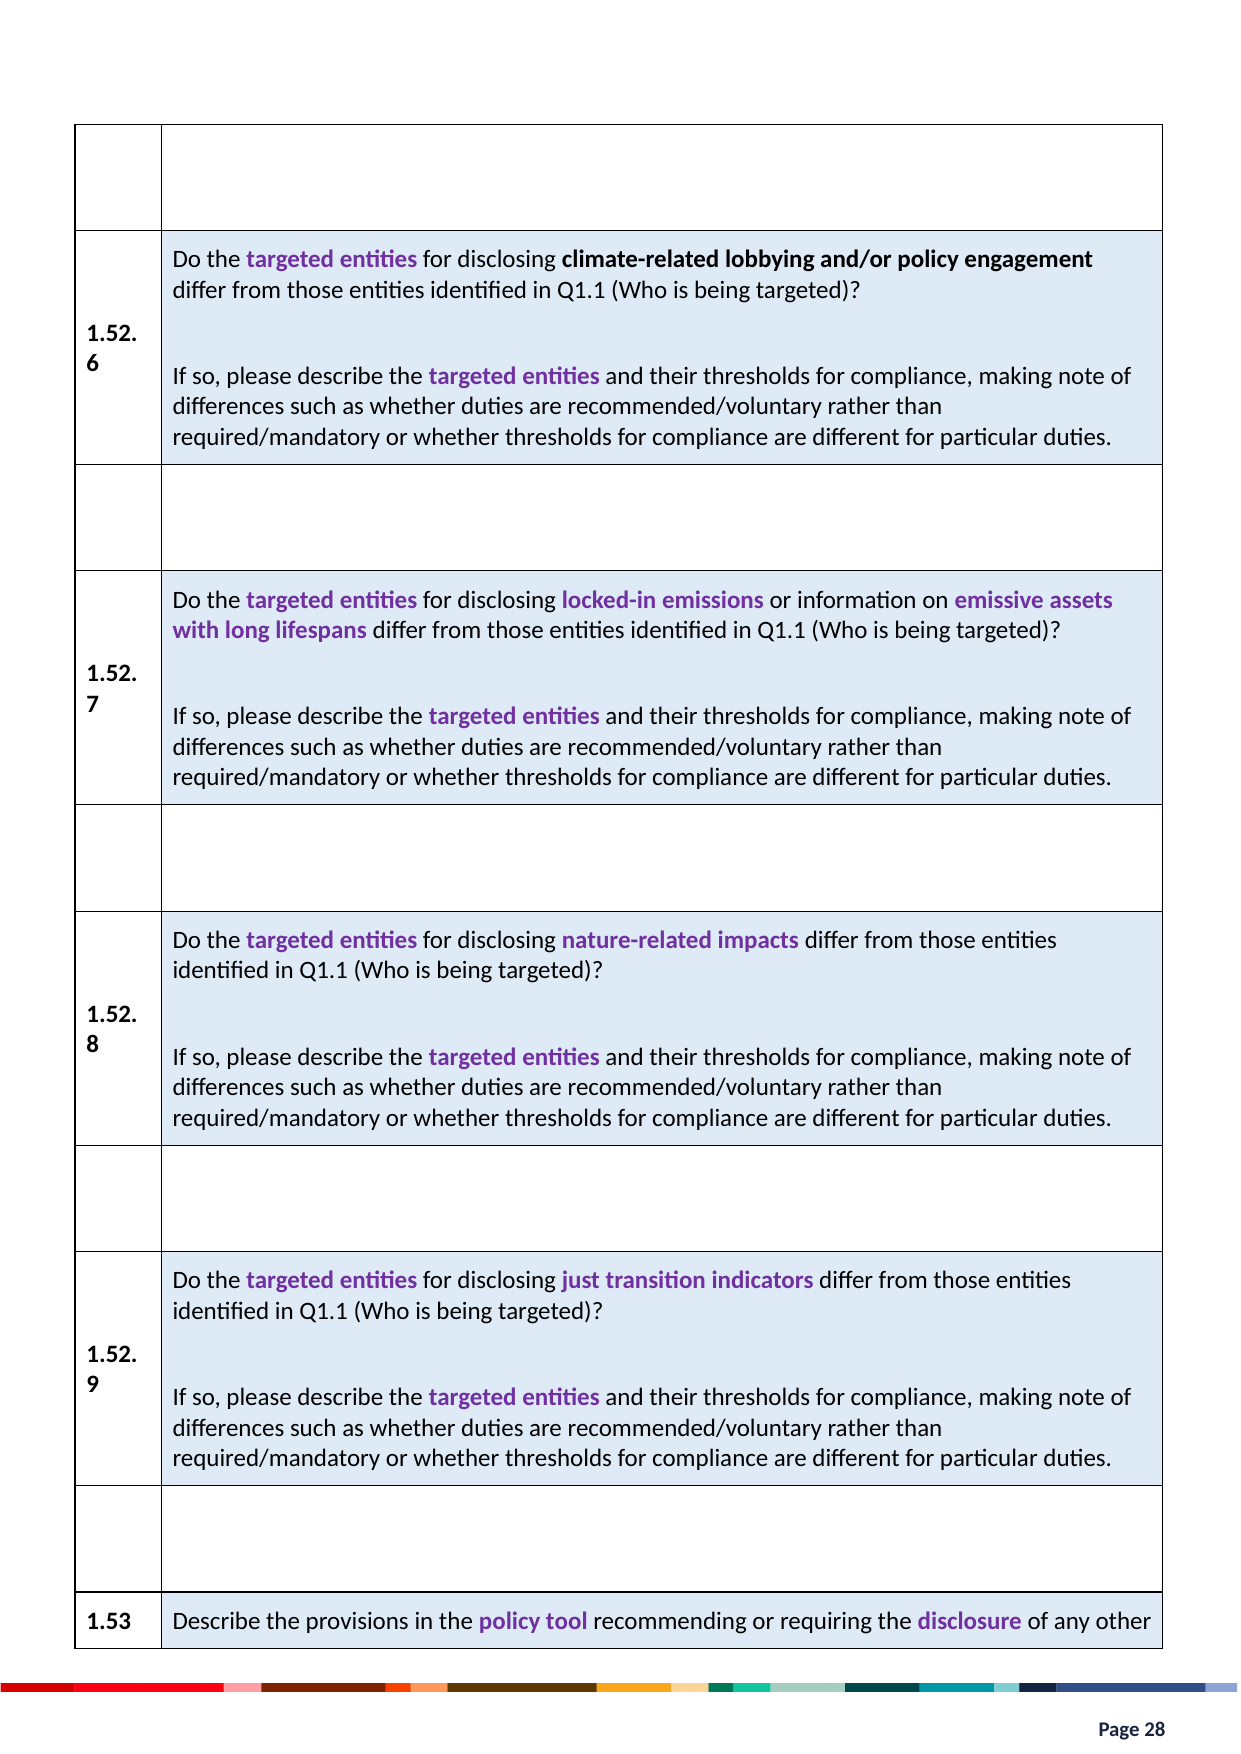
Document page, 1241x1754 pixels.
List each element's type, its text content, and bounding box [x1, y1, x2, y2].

table_cell [162, 805, 1162, 911]
table_cell [76, 1146, 161, 1251]
table_cell [162, 125, 1162, 230]
table_cell Do the targeted entities for disclosing climate-related lobbying and/or policy engagement differ from those entities identified in Q1.1 (Who is being targeted)? If so, please describe the targeted entities and their thresholds for compliance, making note of differences such as whether duties are recommended/voluntary rather than required/mandatory or whether thresholds for compliance are different for particular duties. [162, 231, 1162, 464]
table_cell 1.52.9 [76, 1252, 161, 1485]
table_cell [162, 1146, 1162, 1251]
table_cell [162, 1486, 1162, 1591]
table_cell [162, 1593, 1162, 1648]
picture [0, 1683, 1236, 1692]
table_cell [162, 465, 1162, 570]
table_cell Do the targeted entities for disclosing nature-related impacts differ from those entities identified in Q1.1 (Who is being targeted)? If so, please describe the targeted entities and their thresholds for compliance, making note of differences such as whether duties are recommended/voluntary rather than required/mandatory or whether thresholds for compliance are different for particular duties. [162, 912, 1162, 1145]
table_cell 1.52.7 [76, 571, 161, 804]
table_cell [76, 1486, 161, 1591]
table_cell 1.52.8 [76, 912, 161, 1145]
table_cell [76, 125, 161, 230]
table_cell Do the targeted entities for disclosing locked-in emissions or information on emissive assets with long lifespans differ from those entities identified in Q1.1 (Who is being targeted)? If so, please describe the targeted entities and their thresholds for compliance, making note of differences such as whether duties are recommended/voluntary rather than required/mandatory or whether thresholds for compliance are different for particular duties. [162, 571, 1162, 804]
table_cell 1.52.6 [76, 231, 161, 464]
table_cell Do the targeted entities for disclosing just transition indicators differ from those entities identified in Q1.1 (Who is being targeted)? If so, please describe the targeted entities and their thresholds for compliance, making note of differences such as whether duties are recommended/voluntary rather than required/mandatory or whether thresholds for compliance are different for particular duties. [162, 1252, 1162, 1485]
table_cell [76, 465, 161, 570]
table_cell [76, 805, 161, 911]
table_cell 1.53 [76, 1593, 161, 1648]
